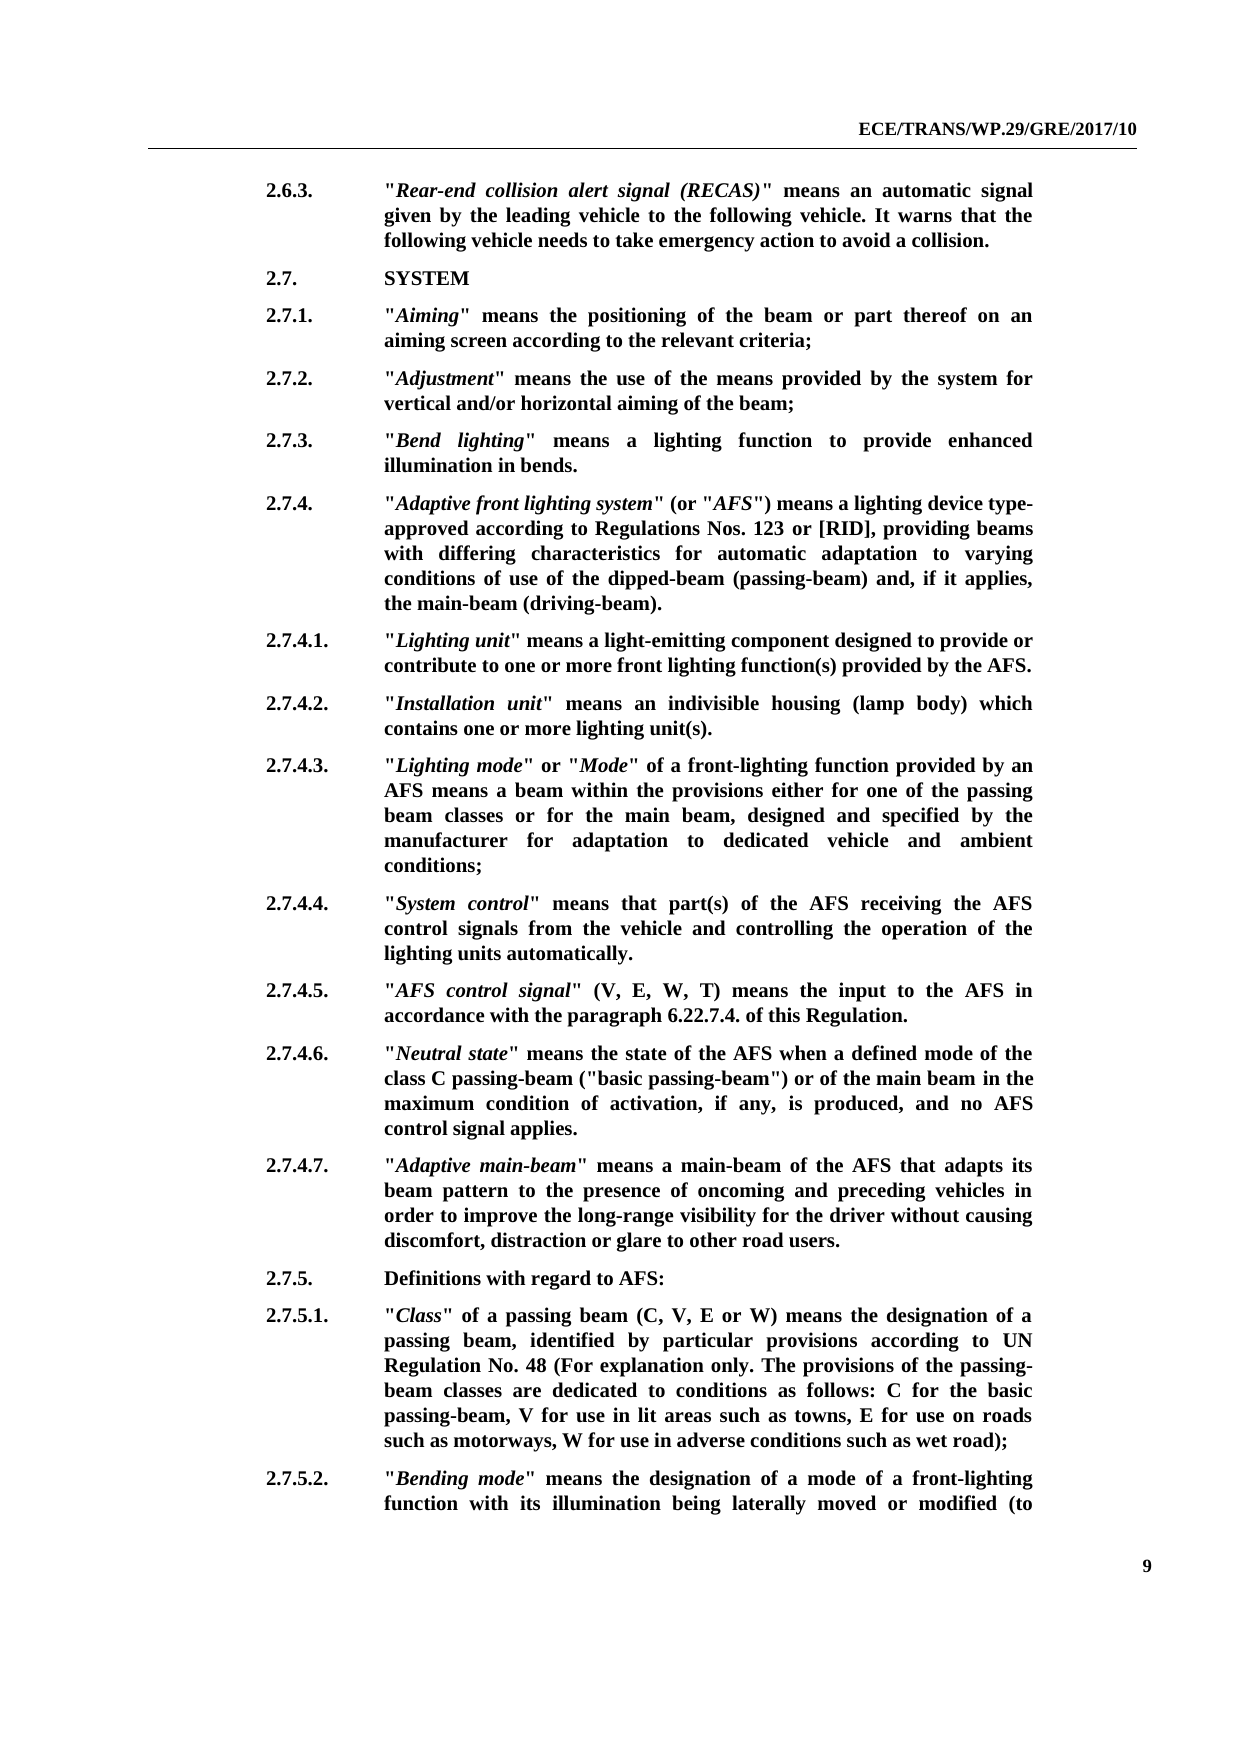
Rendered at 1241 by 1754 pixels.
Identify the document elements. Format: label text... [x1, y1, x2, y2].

text 2.7.1. "Aiming" means the positioning of the beam or part thereof on an aiming screen according to the relevant criteria; [266, 302, 1033, 352]
text 2.7.4.1. "Lighting unit" means a light-emitting component designed to provide or contribute to one or more front lighting function(s) provided by the AFS. [266, 627, 1033, 677]
text 2.7.5. Definitions with regard to AFS: [266, 1265, 1033, 1290]
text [266, 1465, 1033, 1515]
text 2.7.3. "Bend lighting" means a lighting function to provide enhanced illumination in bends. [266, 427, 1033, 477]
text 2.7.4.4. "System control" means that part(s) of the AFS receiving the AFS control signals from the vehicle and controlling the operation of the lighting units automatically. [266, 890, 1033, 965]
text 2.7. SYSTEM [266, 265, 1033, 290]
text 2.6.3. "Rear-end collision alert signal (RECAS)" means an automatic signal given by the leading vehicle to the following vehicle. It warns that the following vehicle needs to take emergency action to avoid a collision. [266, 177, 1033, 252]
text 2.7.4.2. "Installation unit" means an indivisible housing (lamp body) which contains one or more lighting unit(s). [266, 690, 1033, 740]
text 2.7.4.7. "Adaptive main-beam" means a main-beam of the AFS that adapts its beam pattern to the presence of oncoming and preceding vehicles in order to improve the long-range visibility for the driver without causing discomfort, distraction or glare to other road users. [266, 1152, 1033, 1252]
text 2.7.4.5. "AFS control signal" (V, E, W, T) means the input to the AFS in accordance with the paragraph 6.22.7.4. of this Regulation. [266, 977, 1033, 1027]
text 2.7.4. "Adaptive front lighting system" (or "AFS") means a lighting device type-approved according to Regulations Nos. 123 or [RID], providing beams with differing characteristics for automatic adaptation to varying conditions of use of the dipped-beam (passing-beam) and, if it applies, the main-beam (driving-beam). [266, 490, 1033, 615]
text 2.7.5.1. "Class" of a passing beam (C, V, E or W) means the designation of a passing beam, identified by particular provisions according to UN Regulation No. 48 (For explanation only. The provisions of the passing-beam classes are dedicated to conditions as follows: C for the basic passing-beam, V for use in lit areas such as towns, E for use on roads such as motorways, W for use in adverse conditions such as wet road); [266, 1302, 1033, 1452]
text 2.7.2. "Adjustment" means the use of the means provided by the system for vertical and/or horizontal aiming of the beam; [266, 365, 1033, 415]
text 2.7.4.6. "Neutral state" means the state of the AFS when a defined mode of the class C passing-beam ("basic passing-beam") or of the main beam in the maximum condition of activation, if any, is produced, and no AFS control signal applies. [266, 1040, 1033, 1140]
text 2.7.4.3. "Lighting mode" or "Mode" of a front-lighting function provided by an AFS means a beam within the provisions either for one of the passing beam classes or for the main beam, designed and specified by the manufacturer for adaptation to dedicated vehicle and ambient conditions; [266, 752, 1033, 877]
